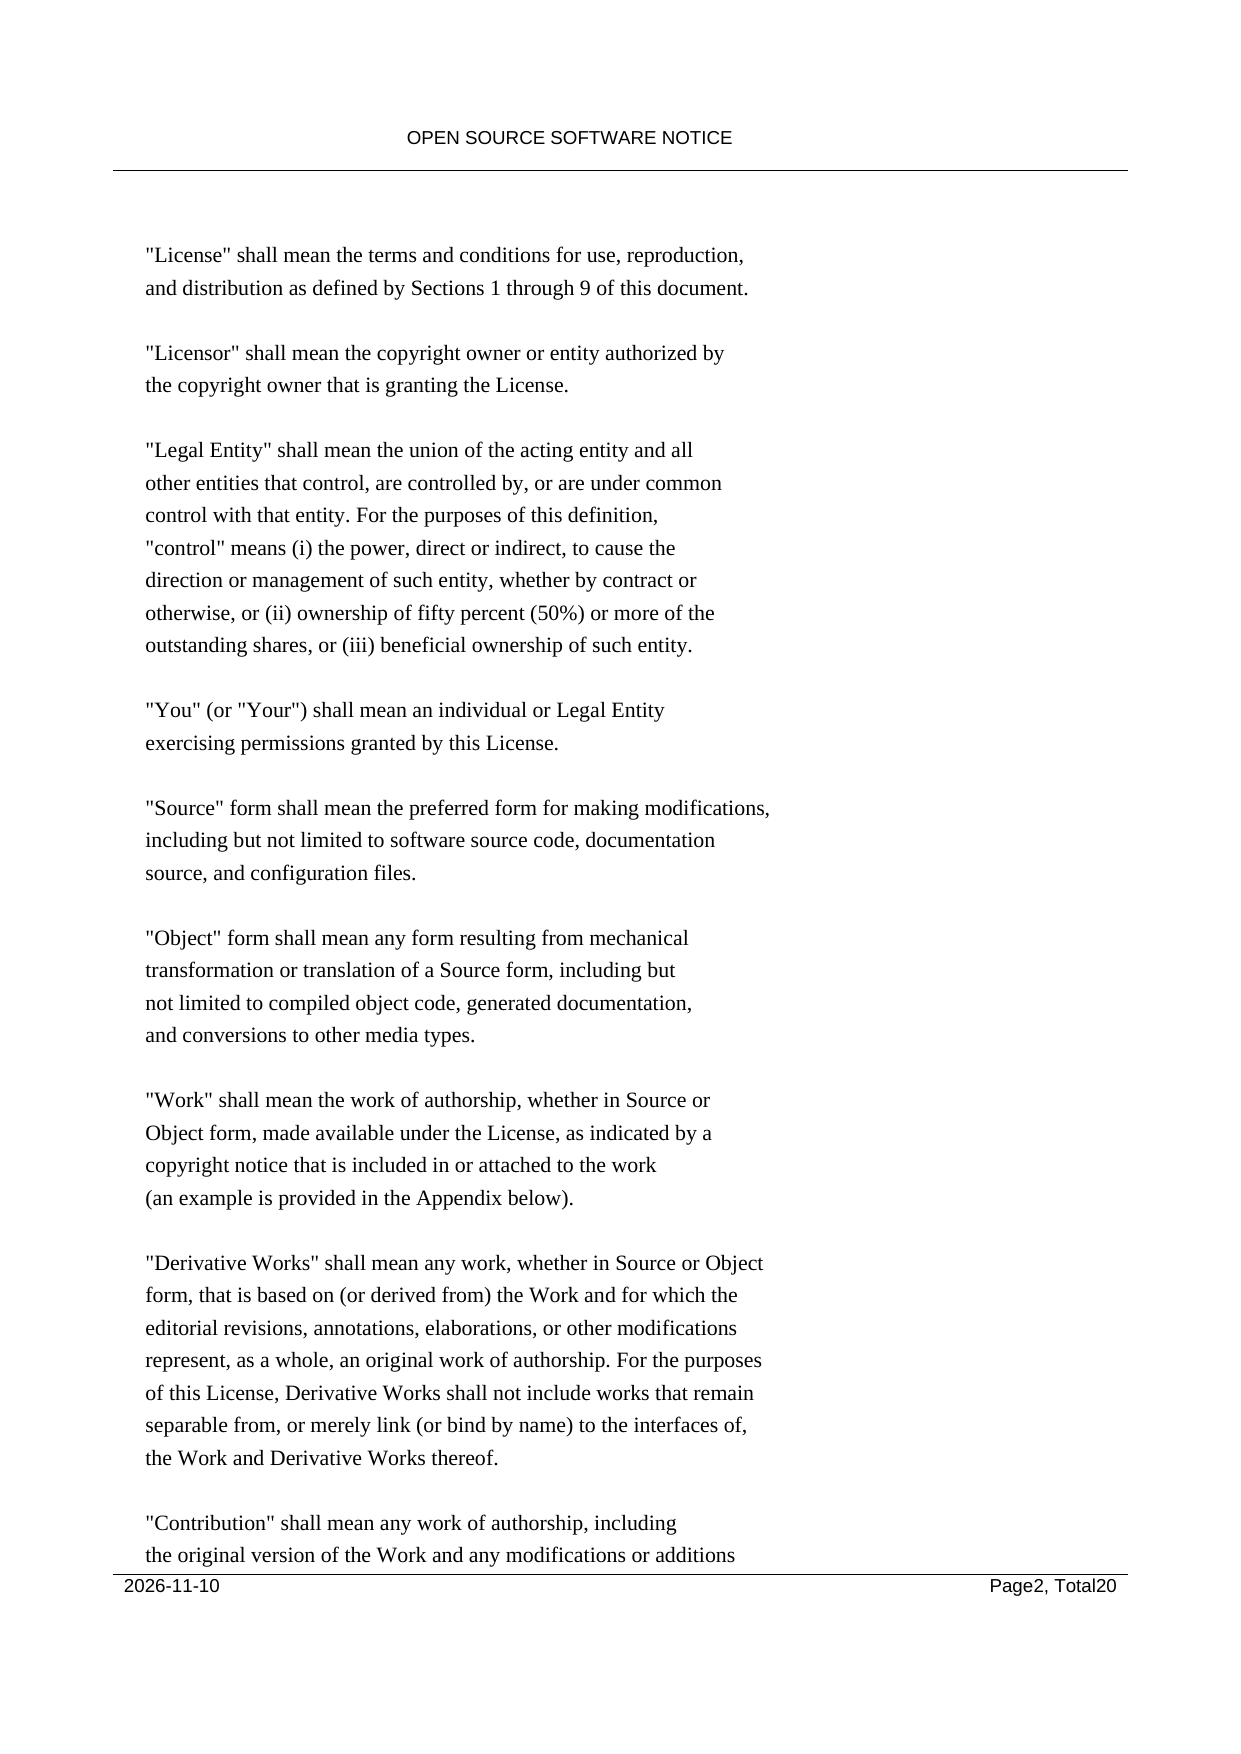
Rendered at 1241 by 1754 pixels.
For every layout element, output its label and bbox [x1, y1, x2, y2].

text [112, 206, 1128, 1571]
